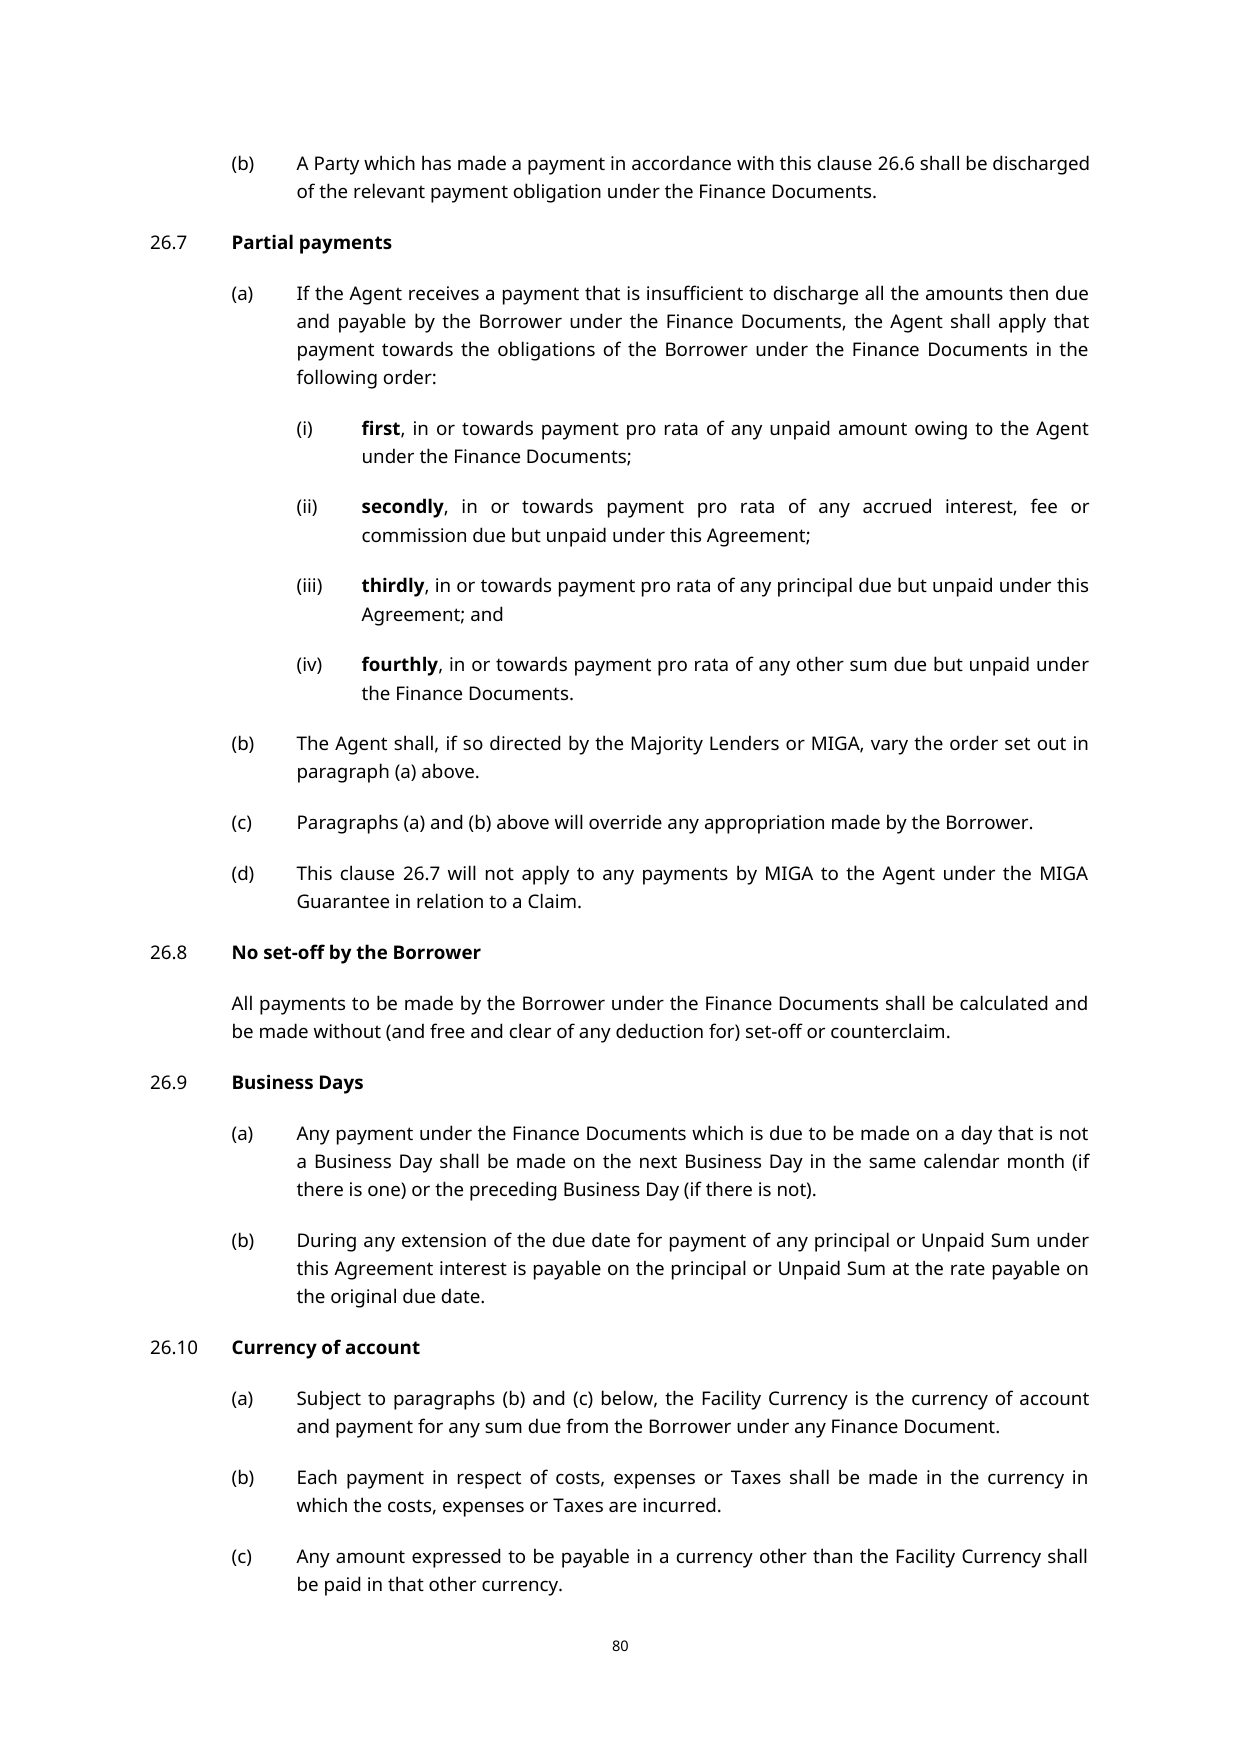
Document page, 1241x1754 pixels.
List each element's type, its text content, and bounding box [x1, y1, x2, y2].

text Any payment under the Finance Documents which is due to be made on a day that is not a Business Day shall be made on the next Business Day in the same calendar month (if there is one) or the preceding Business Day (if there is not). [231, 1120, 1090, 1202]
text thirdly, in or towards payment pro rata of any principal due but unpaid under this Agreement; and [296, 573, 1090, 626]
text Currency of account [150, 1334, 1090, 1360]
text A Party which has made a payment in accordance with this clause ‎26.6 shall be discharged of the relevant payment obligation under the Finance Documents. [231, 150, 1090, 203]
text The Agent shall, if so directed by the Majority Lenders or MIGA, vary the order set out in paragraph ‎(a) above. [231, 731, 1090, 784]
text No set-off by the Borrower [150, 939, 1090, 965]
text Paragraphs (a) and (b) above will override any appropriation made by the Borrower. [231, 810, 1090, 835]
text Partial payments [150, 229, 1090, 254]
text secondly, in or towards payment pro rata of any accrued interest, fee or commission due but unpaid under this Agreement; [296, 494, 1090, 547]
text first, in or towards payment pro rata of any unpaid amount owing to the Agent under the Finance Documents; [296, 415, 1090, 468]
text Any amount expressed to be payable in a currency other than the Facility Currency shall be paid in that other currency. [231, 1543, 1090, 1597]
text Business Days [150, 1069, 1090, 1095]
text If the Agent receives a payment that is insufficient to discharge all the amounts then due and payable by the Borrower under the Finance Documents, the Agent shall apply that payment towards the obligations of the Borrower under the Finance Documents in the following order: [231, 280, 1090, 389]
text Subject to paragraphs (b) and (c) below, the Facility Currency is the currency of account and payment for any sum due from the Borrower under any Finance Document. [231, 1385, 1090, 1439]
text During any extension of the due date for payment of any principal or Unpaid Sum under this Agreement interest is payable on the principal or Unpaid Sum at the rate payable on the original due date. [231, 1227, 1090, 1309]
text This clause 26.7 will not apply to any payments by MIGA to the Agent under the MIGA Guarantee in relation to a Claim. [231, 861, 1090, 914]
text fourthly, in or towards payment pro rata of any other sum due but unpaid under the Finance Documents. [296, 652, 1090, 705]
text Each payment in respect of costs, expenses or Taxes shall be made in the currency in which the costs, expenses or Taxes are incurred. [231, 1464, 1090, 1518]
text All payments to be made by the Borrower under the Finance Documents shall be calculated and be made without (and free and clear of any deduction for) set-off or counterclaim. [231, 991, 1090, 1044]
